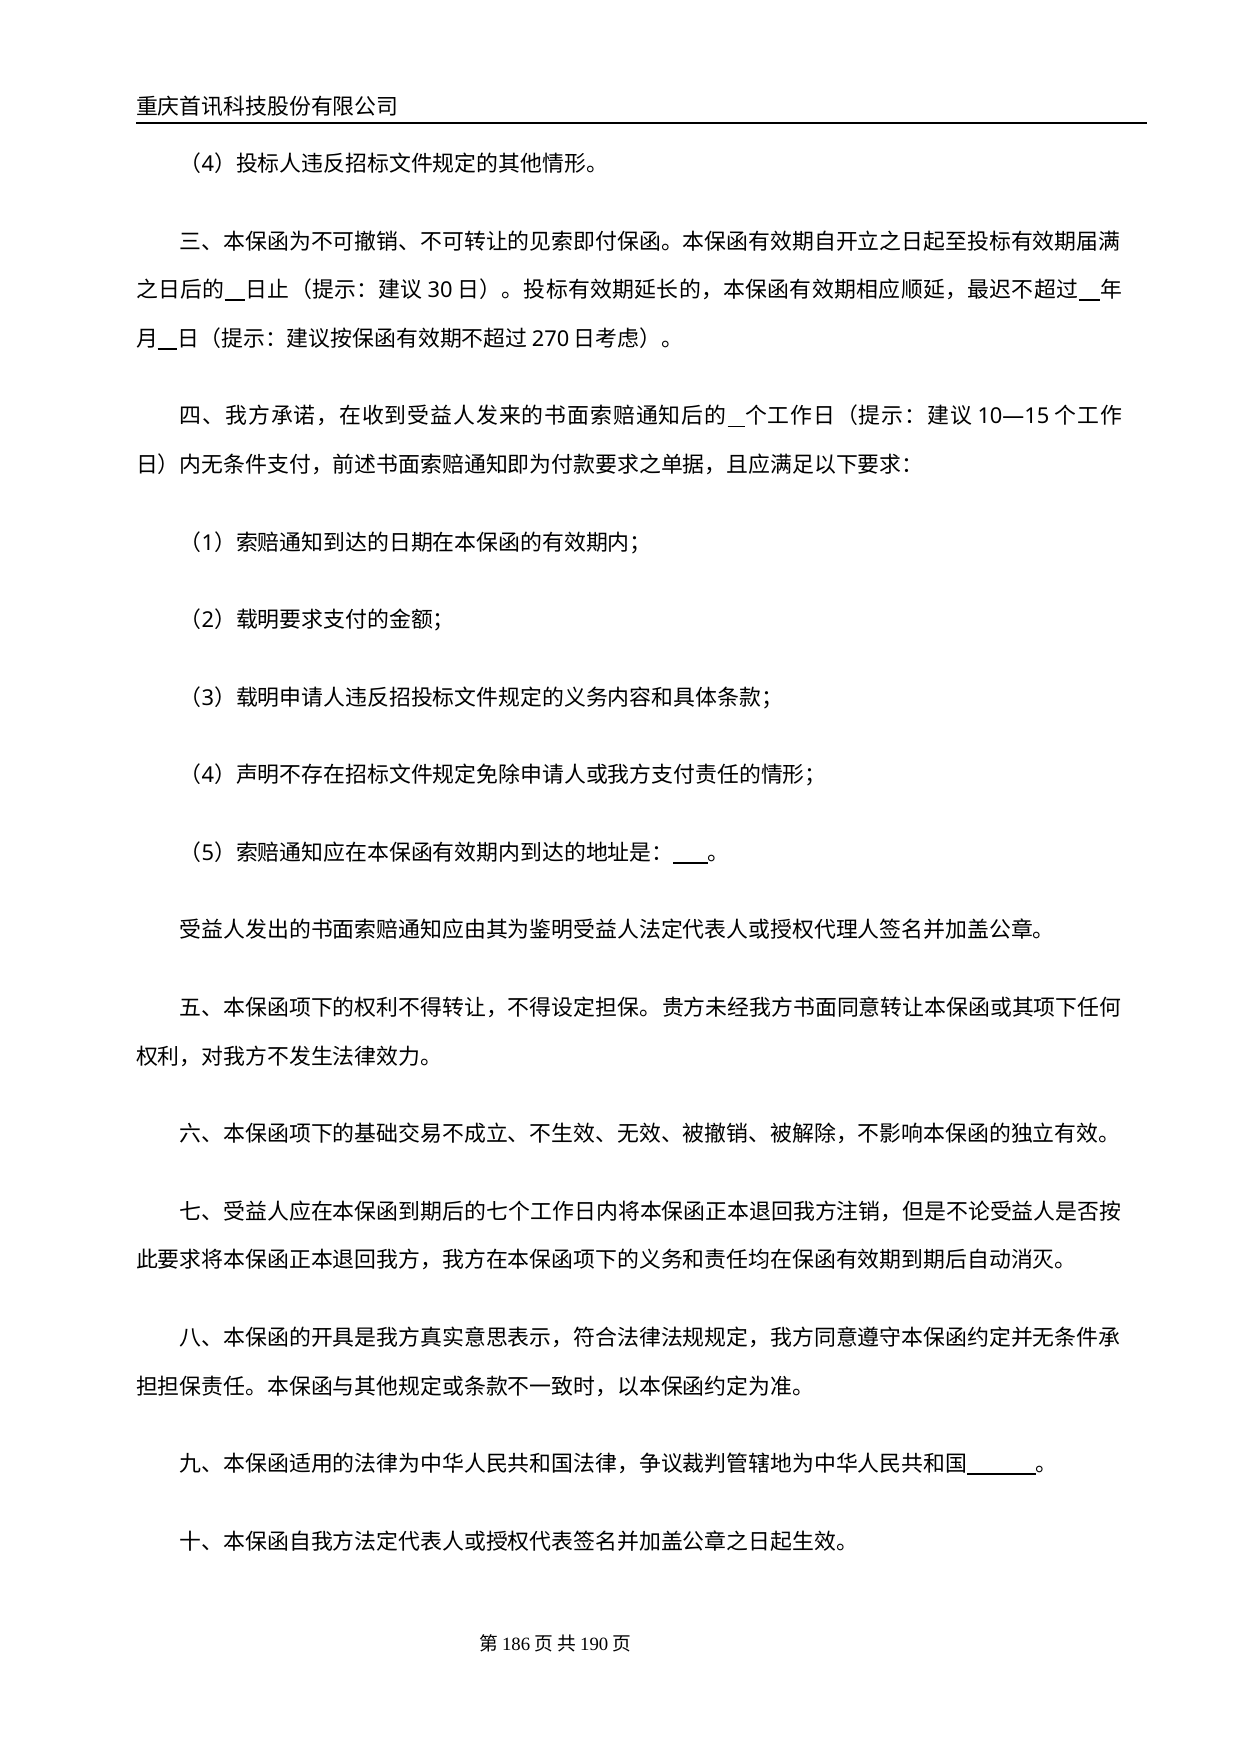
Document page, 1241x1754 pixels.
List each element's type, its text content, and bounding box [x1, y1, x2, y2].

list 四、我方承诺，在收到受益人发来的书面索赔通知后的 个工作日（提示：建议10—15个工作日）内无条件支付，前述书面索赔通知即为付款要求之单据，且应满足以下要求： [136, 398, 1122, 479]
text 六、本保函项下的基础交易不成立、不生效、无效、被撤销、被解除，不影响本保函的独立有效。 [136, 1116, 1122, 1148]
text 七、受益人应在本保函到期后的七个工作日内将本保函正本退回我方注销，但是不论受益人是否按此要求将本保函正本退回我方，我方在本保函项下的义务和责任均在保函有效期到期后自动消灭。 [136, 1193, 1122, 1274]
text （5）索赔通知应在本保函有效期内到达的地址是： 。 [136, 834, 1122, 867]
text （1）索赔通知到达的日期在本保函的有效期内； [136, 524, 1122, 557]
text 十、本保函自我方法定代表人或授权代表签名并加盖公章之日起生效。 [136, 1523, 1122, 1556]
text 五、本保函项下的权利不得转让，不得设定担保。贵方未经我方书面同意转让本保函或其项下任何权利，对我方不发生法律效力。 [136, 989, 1122, 1071]
list （4）投标人违反招标文件规定的其他情形。 [136, 146, 1122, 178]
text 九、本保函适用的法律为中华人民共和国法律，争议裁判管辖地为中华人民共和国 。 [136, 1446, 1122, 1478]
text （3）载明申请人违反招投标文件规定的义务内容和具体条款； [136, 679, 1122, 712]
text 八、本保函的开具是我方真实意思表示，符合法律法规规定，我方同意遵守本保函约定并无条件承担担保责任。本保函与其他规定或条款不一致时，以本保函约定为准。 [136, 1319, 1122, 1401]
text 三、本保函为不可撤销、不可转让的见索即付保函。本保函有效期自开立之日起至投标有效期届满之日后的 日止（提示：建议30日）。投标有效期延长的，本保函有效期相应顺延，最迟不超过 年 月 日（提示：建议按保函有效期不超过270日考虑）。 [136, 223, 1122, 353]
text （2）载明要求支付的金额； [136, 602, 1122, 634]
text （4）声明不存在招标文件规定免除申请人或我方支付责任的情形； [136, 757, 1122, 789]
text 受益人发出的书面索赔通知应由其为鉴明受益人法定代表人或授权代理人签名并加盖公章。 [136, 912, 1122, 944]
